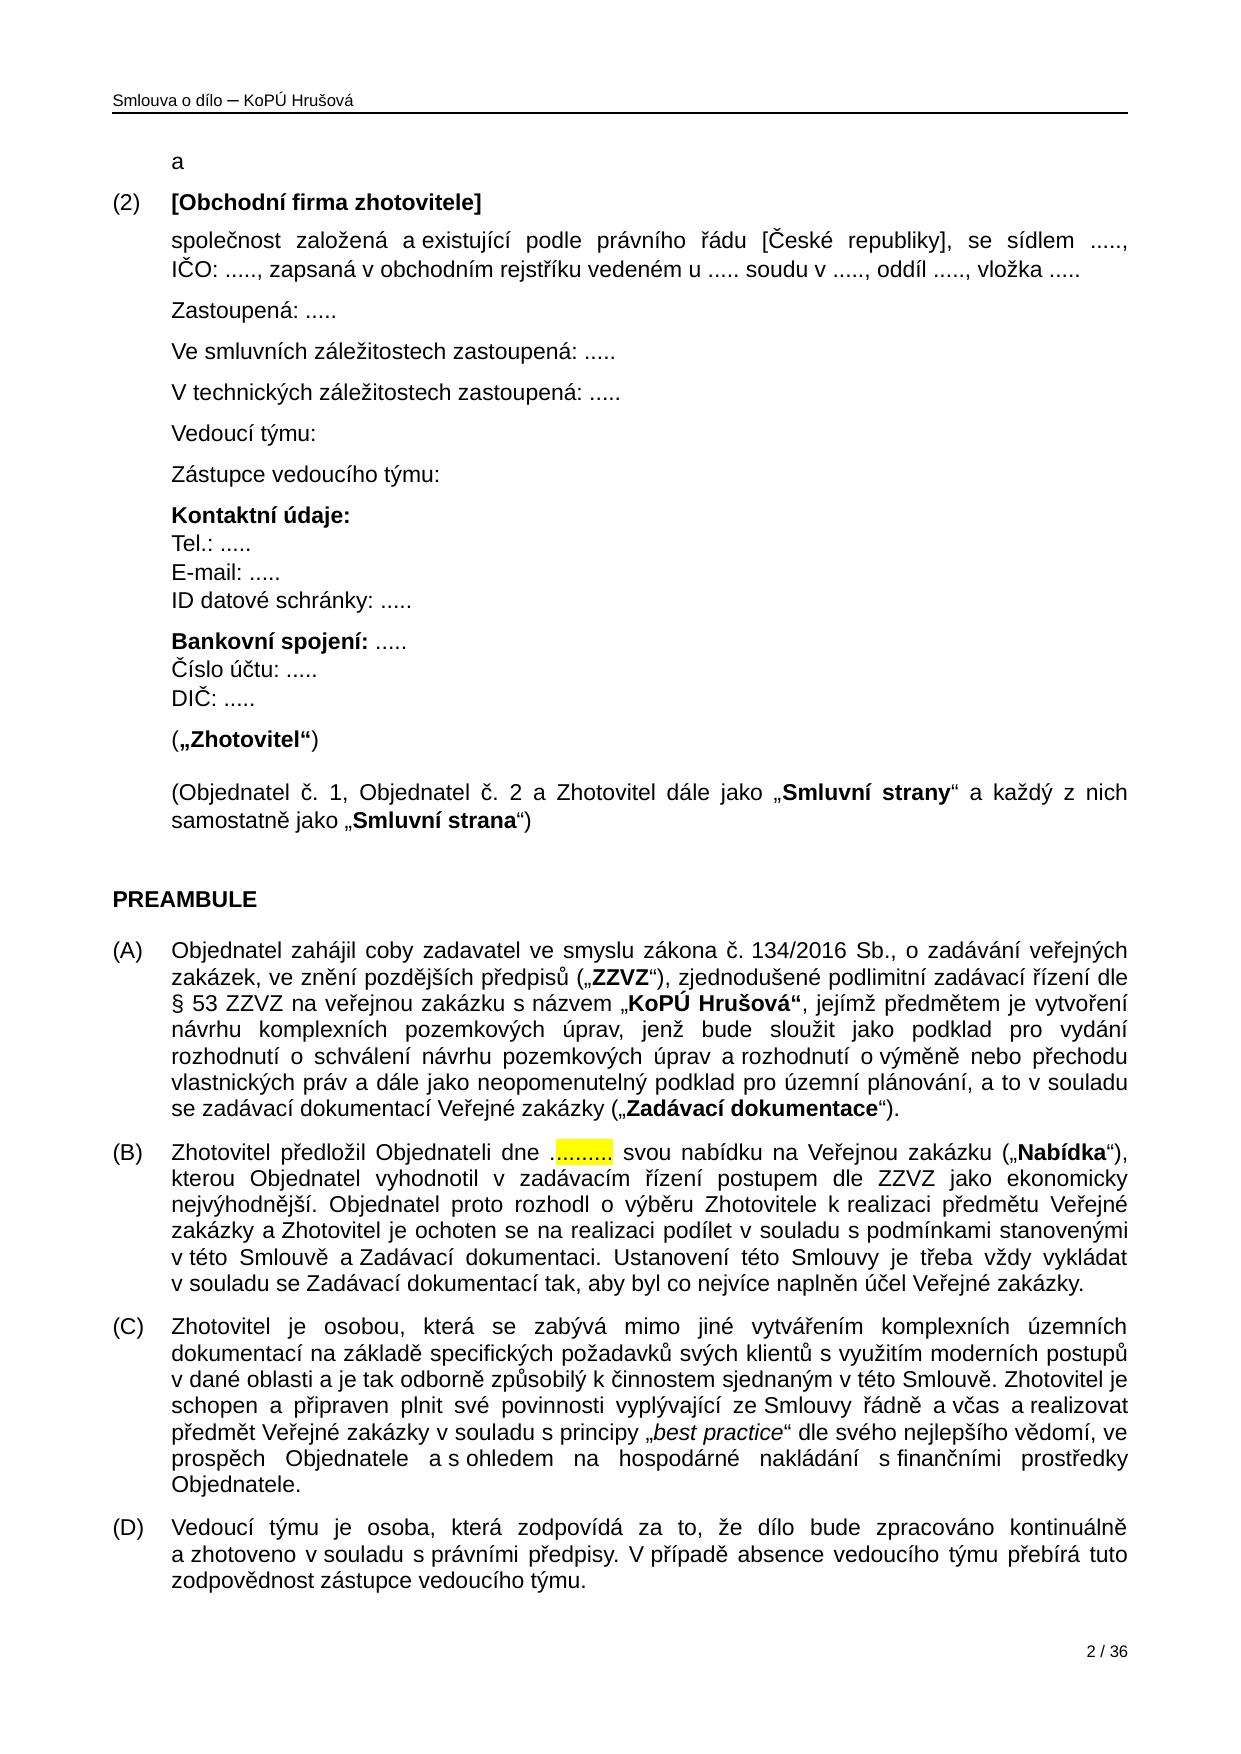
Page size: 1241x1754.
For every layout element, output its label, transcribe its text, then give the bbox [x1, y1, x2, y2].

text ID datové schránky: ..... [171, 587, 1128, 613]
text DIČ: ..... [171, 685, 1128, 711]
text Tel.: ..... [171, 530, 1128, 556]
text Číslo účtu: ..... [171, 656, 1128, 683]
list [Obchodní firma zhotovitele] [112, 189, 1128, 215]
text Vedoucí týmu je osoba, která zodpovídá za to, že dílo bude zpracováno kontinuálně a zhotoveno v souladu s právními předpisy. V případě absence vedoucího týmu přebírá tuto zodpovědnost zástupce vedoucího týmu. [112, 1514, 1128, 1593]
subtitle Preambule [112, 886, 1128, 912]
text společnost založená a existující podle právního řádu [České republiky], se sídlem ....., IČO: ....., zapsaná v obchodním rejstříku vedeném u ..... soudu v ....., oddíl ....., vložka ..... [171, 227, 1128, 282]
text Zhotovitel předložil Objednateli dne .......... svou nabídku na Veřejnou zakázku („Nabídka“), kterou Objednatel vyhodnotil v zadávacím řízení postupem dle ZZVZ jako ekonomicky nejvýhodnější. Objednatel proto rozhodl o výběru Zhotovitele k realizaci předmětu Veřejné zakázky a Zhotovitel je ochoten se na realizaci podílet v souladu s podmínkami stanovenými v této Smlouvě a Zadávací dokumentaci. Ustanovení této Smlouvy je třeba vždy vykládat v souladu se Zadávací dokumentací tak, aby byl co nejvíce naplněn účel Veřejné zakázky. [112, 1138, 1128, 1297]
text Ve smluvních záležitostech zastoupená: ..... [171, 338, 1128, 364]
text Vedoucí týmu: [171, 420, 1128, 446]
text E-mail: ..... [171, 558, 1128, 585]
text Zastoupená: ..... [171, 297, 1128, 323]
text („Zhotovitel“) [171, 726, 1128, 752]
text Kontaktní údaje: [171, 502, 1128, 528]
text Bankovní spojení: ..... [171, 628, 1128, 654]
text Objednatel zahájil coby zadavatel ve smyslu zákona č. 134/2016 Sb., o zadávání veřejných zakázek, ve znění pozdějších předpisů („ZZVZ“), zjednodušené podlimitní zadávací řízení dle § 53 ZZVZ na veřejnou zakázku s názvem „KoPÚ Hrušová“, jejímž předmětem je vytvoření návrhu komplexních pozemkových úprav, jenž bude sloužit jako podklad pro vydání rozhodnutí o schválení návrhu pozemkových úprav a rozhodnutí o výměně nebo přechodu vlastnických práv a dále jako neopomenutelný podklad pro územní plánování, a to v souladu se zadávací dokumentací Veřejné zakázky („Zadávací dokumentace“). [112, 937, 1128, 1122]
text a [171, 148, 1128, 174]
text (Objednatel č. 1, Objednatel č. 2 a Zhotovitel dále jako „Smluvní strany“ a každý z nich samostatně jako „Smluvní strana“) [171, 779, 1128, 834]
text Zástupce vedoucího týmu: [171, 461, 1128, 487]
text Zhotovitel je osobou, která se zabývá mimo jiné vytvářením komplexních územních dokumentací na základě specifických požadavků svých klientů s využitím moderních postupů v dané oblasti a je tak odborně způsobilý k činnostem sjednaným v této Smlouvě. Zhotovitel je schopen a připraven plnit své povinnosti vyplývající ze Smlouvy řádně a včas a realizovat předmět Veřejné zakázky v souladu s principy „best practice“ dle svého nejlepšího vědomí, ve prospěch Objednatele a s ohledem na hospodárné nakládání s finančními prostředky Objednatele. [112, 1313, 1128, 1498]
text V technických záležitostech zastoupená: ..... [171, 379, 1128, 405]
